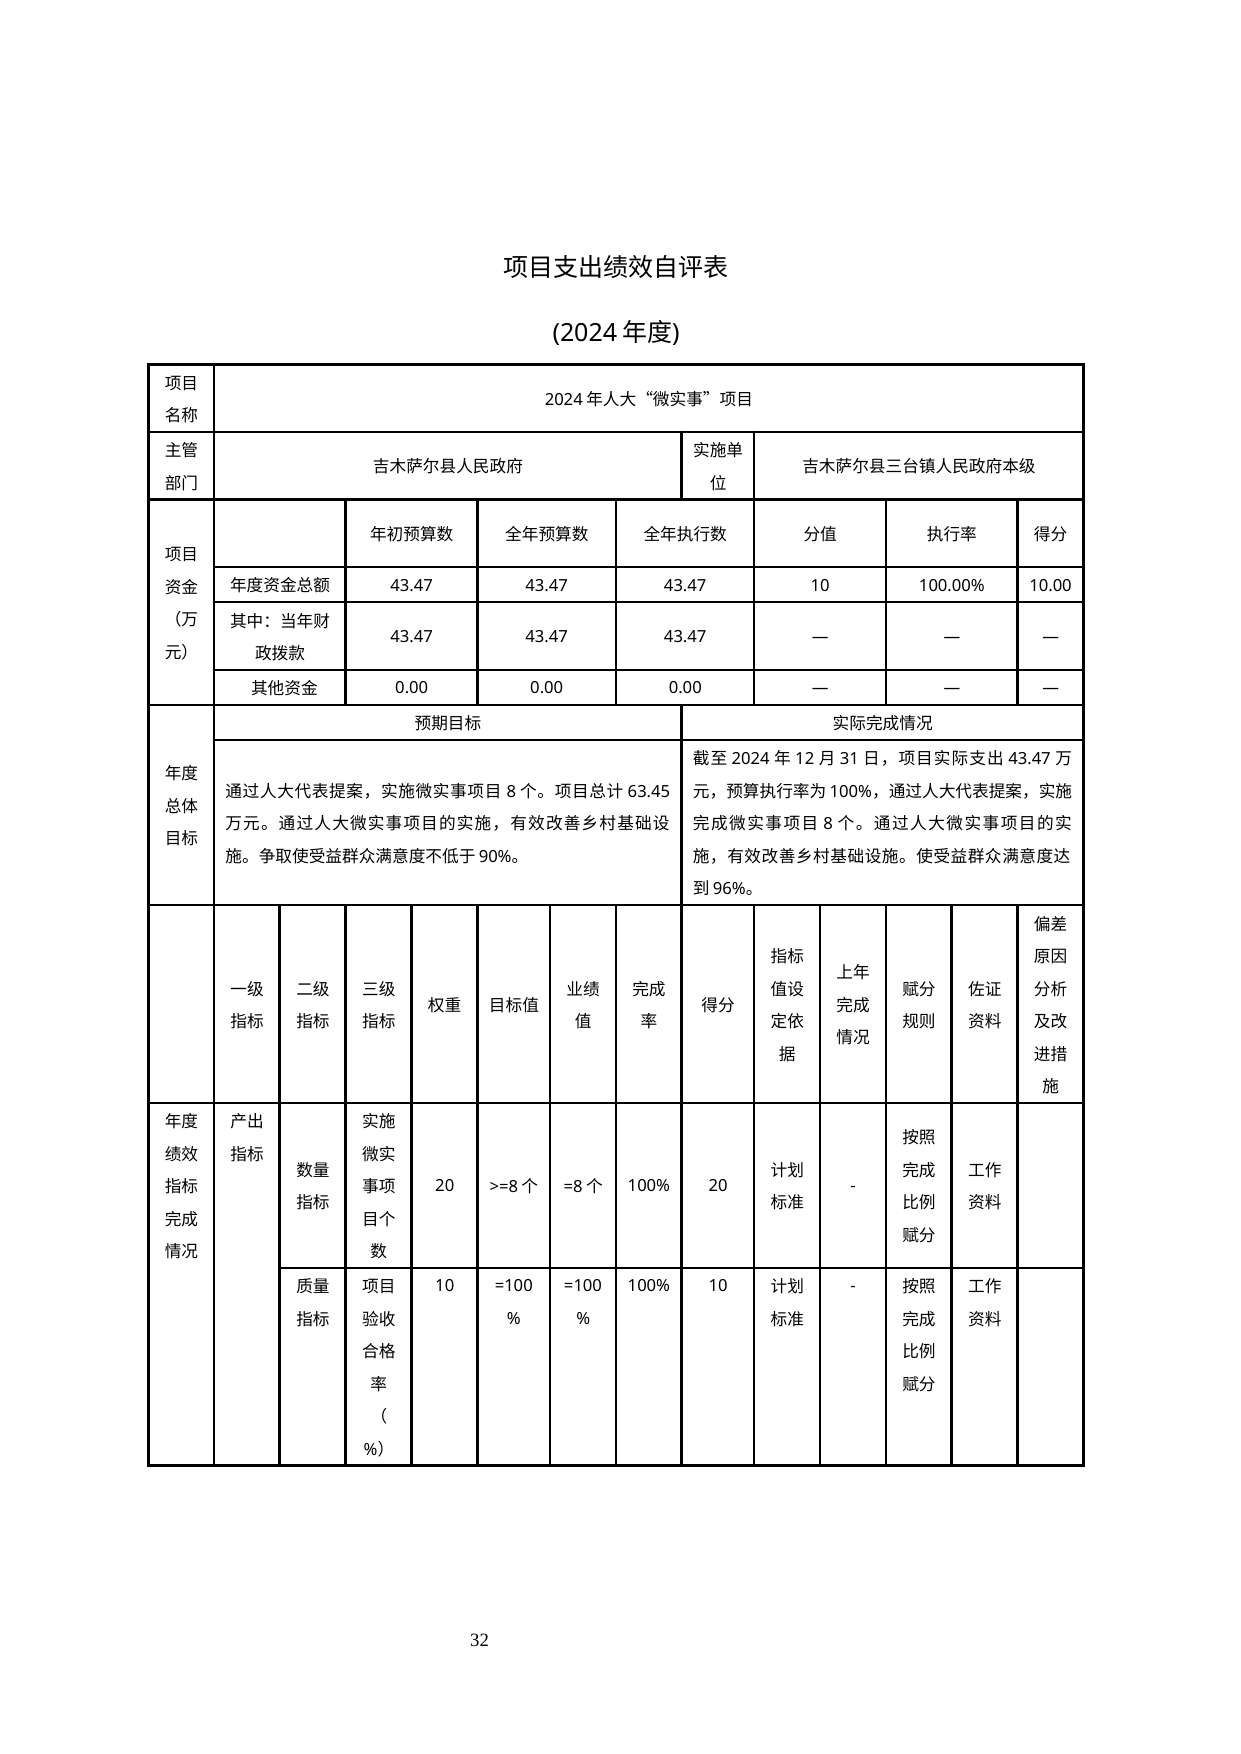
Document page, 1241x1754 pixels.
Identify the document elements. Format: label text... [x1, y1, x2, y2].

table_cell 项目验收合格率（%） [347, 1269, 410, 1464]
table_cell 计划标准 [755, 1269, 819, 1464]
table_cell 得分 [683, 906, 753, 1101]
table_header 项目支出绩效自评表 [148, 233, 1083, 298]
table_cell 43.47 [617, 603, 753, 668]
table_cell [1019, 1269, 1082, 1464]
table_cell =100% [551, 1269, 615, 1464]
table_cell 20 [683, 1104, 753, 1266]
table_cell 0.00 [479, 671, 615, 703]
table_cell 项目名称 [150, 366, 213, 431]
table_cell 0.00 [617, 671, 753, 703]
table_cell — [887, 671, 1016, 703]
table_cell 项目资金（万元） [150, 501, 213, 703]
table_cell 权重 [413, 906, 476, 1101]
table_cell 100.00% [887, 568, 1016, 601]
table_cell 业绩值 [551, 906, 615, 1101]
table_cell — [887, 603, 1016, 668]
table_cell 偏差原因分析及改进措施 [1019, 906, 1082, 1101]
table_cell 计划标准 [755, 1104, 819, 1266]
table_cell 全年执行数 [617, 501, 753, 566]
table_cell — [1019, 603, 1082, 668]
table_cell 工作资料 [953, 1104, 1016, 1266]
table_cell 预期目标 [215, 706, 680, 739]
table_cell 10 [683, 1269, 753, 1464]
table_cell — [755, 603, 885, 668]
table_cell - [821, 1104, 885, 1266]
table_cell 数量指标 [281, 1104, 344, 1266]
table_cell [150, 906, 213, 1101]
table_cell 一级指标 [215, 906, 278, 1101]
table_cell — [1019, 671, 1082, 703]
table_cell >=8个 [479, 1104, 549, 1266]
table_cell 10 [413, 1269, 476, 1464]
table_cell 43.47 [617, 568, 753, 601]
table_cell =100% [479, 1269, 549, 1464]
table_cell - [821, 1269, 885, 1464]
table_cell 二级指标 [281, 906, 344, 1101]
table_cell 按照完成比例赋分 [887, 1269, 950, 1464]
table_cell 0.00 [347, 671, 476, 703]
table_cell 吉木萨尔县三台镇人民政府本级 [755, 433, 1082, 498]
table_cell 得分 [1019, 501, 1082, 566]
table_cell 2024年人大“微实事”项目 [215, 366, 1082, 431]
table_cell 10.00 [1019, 568, 1082, 601]
table_cell 按照完成比例赋分 [887, 1104, 950, 1266]
table_cell 执行率 [887, 501, 1016, 566]
table_cell 43.47 [479, 603, 615, 668]
table_cell =8个 [551, 1104, 615, 1266]
table_cell 上年完成情况 [821, 906, 885, 1101]
table_cell 43.47 [479, 568, 615, 601]
table_cell 年度总体目标 [150, 706, 213, 904]
table_cell 吉木萨尔县人民政府 [215, 433, 680, 498]
table_cell 目标值 [479, 906, 549, 1101]
table_cell 主管部门 [150, 433, 213, 498]
table_cell 佐证资料 [953, 906, 1016, 1101]
table_cell 实施微实事项目个数 [347, 1104, 410, 1266]
table_cell [215, 501, 344, 566]
table_cell 实际完成情况 [683, 706, 1082, 739]
table_cell 43.47 [347, 603, 476, 668]
table_cell 完成率 [617, 906, 680, 1101]
table_cell 年度资金总额 [215, 568, 344, 601]
table_cell 其他资金 [215, 671, 344, 703]
table_cell [1019, 1104, 1082, 1266]
table_cell 年度绩效指标完成情况 [150, 1104, 213, 1464]
table_cell 通过人大代表提案，实施微实事项目8个。项目总计63.45万元。通过人大微实事项目的实施，有效改善乡村基础设施。争取使受益群众满意度不低于90%。 [215, 741, 680, 904]
table_cell 43.47 [347, 568, 476, 601]
table_cell 100% [617, 1104, 680, 1266]
table_cell 产出指标 [215, 1104, 278, 1464]
table_cell 指标值设定依据 [755, 906, 819, 1101]
table_cell 全年预算数 [479, 501, 615, 566]
table_cell 分值 [755, 501, 885, 566]
table_cell 其中：当年财政拨款 [215, 603, 344, 668]
table_cell 20 [413, 1104, 476, 1266]
table_cell 年初预算数 [347, 501, 476, 566]
table_cell — [755, 671, 885, 703]
table_cell 工作资料 [953, 1269, 1016, 1464]
table_cell 质量指标 [281, 1269, 344, 1464]
table_cell 赋分规则 [887, 906, 950, 1101]
table_cell 三级指标 [347, 906, 410, 1101]
table_cell 实施单位 [683, 433, 753, 498]
table_cell 截至2024年12月31日，项目实际支出43.47万元，预算执行率为100%，通过人大代表提案，实施完成微实事项目8个。通过人大微实事项目的实施，有效改善乡村基础设施。使受益群众满意度达到96%。 [683, 741, 1082, 904]
table_cell (2024年度) [148, 298, 1083, 363]
table_cell 10 [755, 568, 885, 601]
table_cell 100% [617, 1269, 680, 1464]
